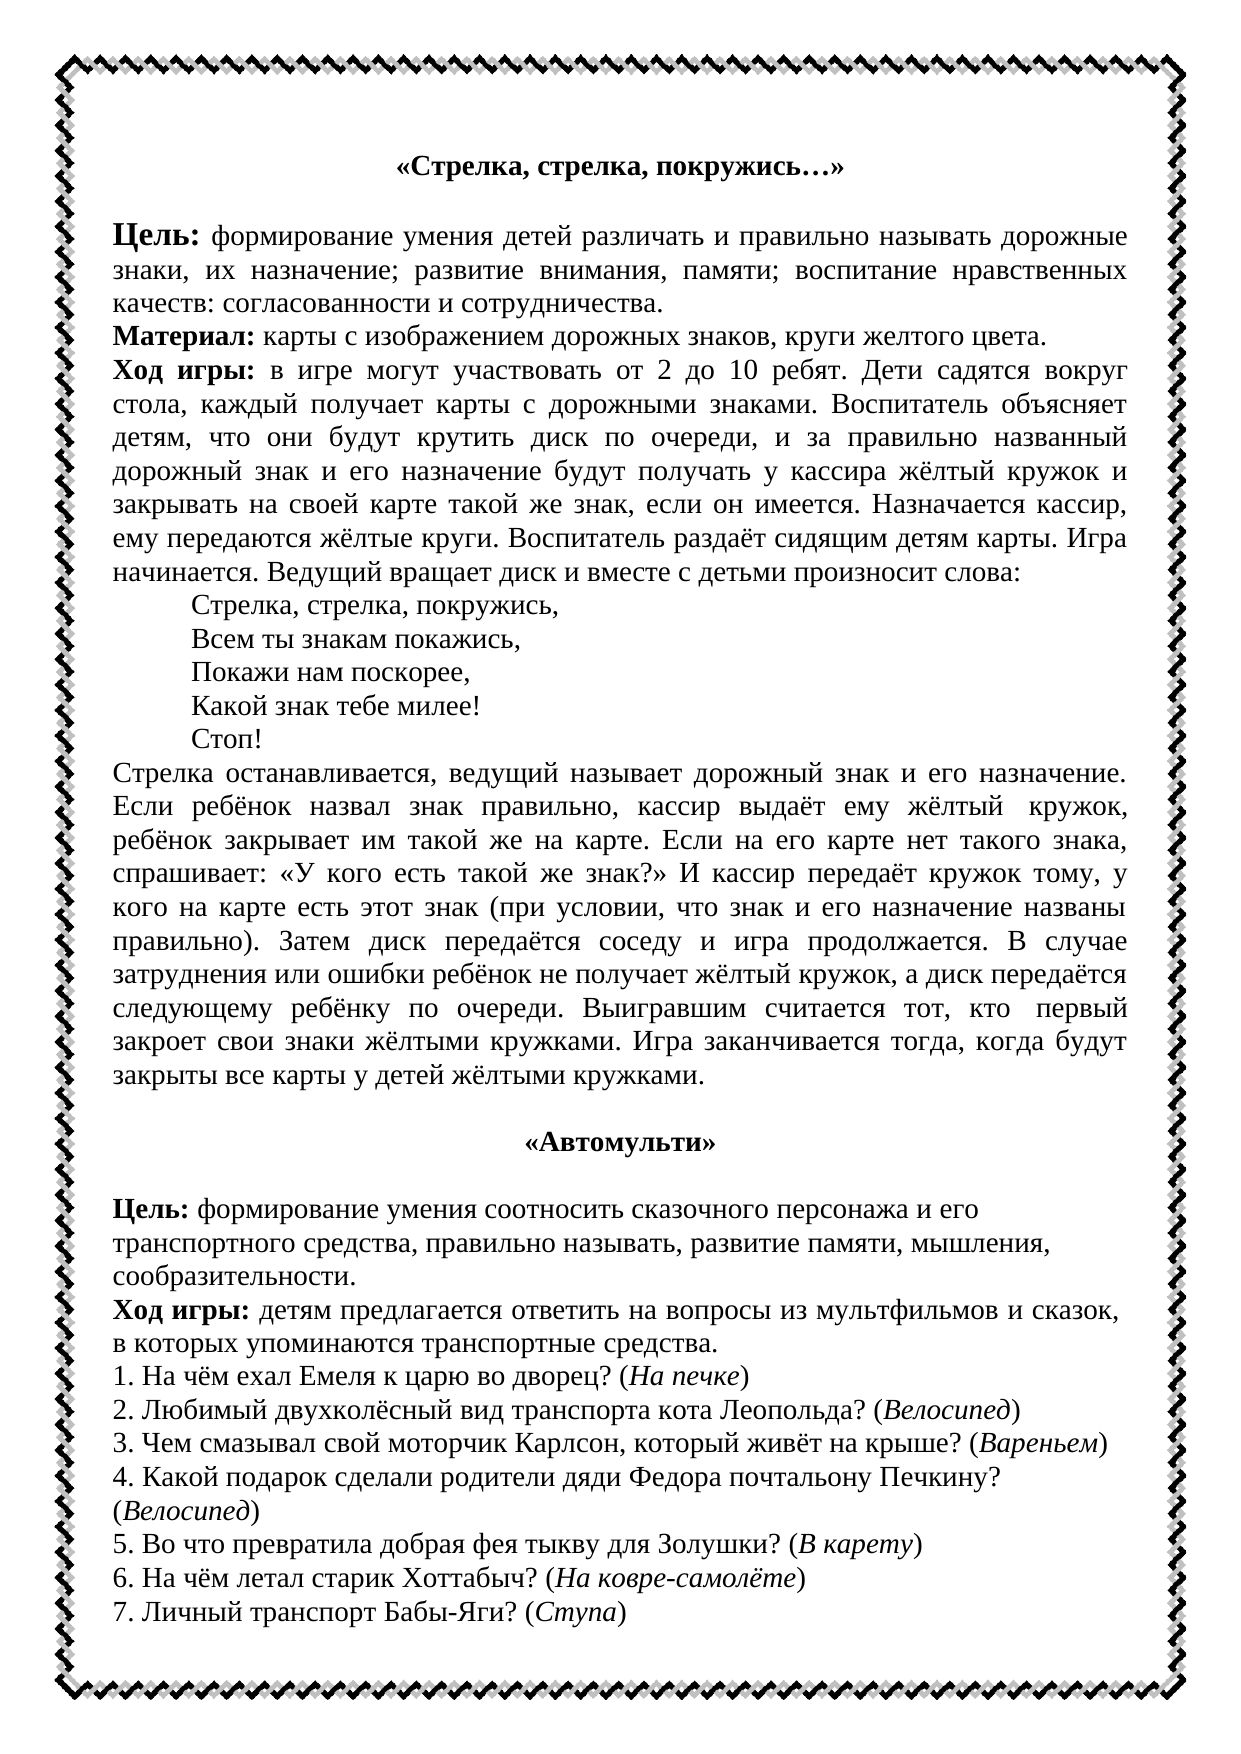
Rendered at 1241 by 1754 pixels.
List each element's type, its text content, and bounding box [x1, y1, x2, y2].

list Личный транспорт Бабы-Яги? (Ступа) [112, 1594, 1142, 1627]
subtitle «Автомульти» [142, 1124, 1098, 1158]
text Материал: карты с изображением дорожных знаков, круги желтого цвета. [112, 319, 1142, 352]
list Какой подарок сделали родители дяди Федора почтальону Печкину? (Велосипед) [112, 1459, 1001, 1527]
picture [54, 54, 1187, 1700]
list Любимый двухколёсный вид транспорта кота Леопольда? (Велосипед) [112, 1392, 1142, 1426]
text Стрелка останавливается, ведущий называет дорожный знак и его назначение. Если ребёнок назвал знак правильно, кассир выдаёт ему жёлтый кружок, ребёнок закрывает им такой же на карте. Если на его карте нет такого знака, спрашивает: «У кого есть такой же знак?» И кассир передаёт кружок тому, у кого на карте есть этот знак (при условии, что знак и его назначение названы правильно). Затем диск передаётся соседу и игра продолжается. В случае затруднения или ошибки ребёнок не получает жёлтый кружок, а диск передаётся следующему ребёнку по очереди. Выигравшим считается тот, кто первый закроет свои знаки жёлтыми кружками. Игра заканчивается тогда, когда будут закрыты все карты у детей жёлтыми кружками. [112, 755, 1128, 1090]
list Чем смазывал свой моторчик Карлсон, который живёт на крыше? (Вареньем) [112, 1426, 1142, 1459]
text Цель: формирование умения детей различать и правильно называть дорожные знаки, их назначение; развитие внимания, памяти; воспитание нравственных качеств: согласованности и сотрудничества. [112, 215, 1128, 319]
subtitle «Стрелка, стрелка, покружись…» [142, 148, 1098, 181]
text Ход игры: в игре могут участвовать от 2 до 10 ребят. Дети садятся вокруг стола, каждый получает карты с дорожными знаками. Воспитатель объясняет детям, что они будут крутить диск по очереди, и за правильно названный дорожный знак и его назначение будут получать у кассира жёлтый кружок и закрывать на своей карте такой же знак, если он имеется. Назначается кассир, ему передаются жёлтые круги. Воспитатель раздаёт сидящим детям карты. Игра начинается. Ведущий вращает диск и вместе с детьми произносит слова: [112, 352, 1128, 587]
list На чём ехал Емеля к царю во дворец? (На печке) [112, 1359, 1142, 1392]
list На чём летал старик Хоттабыч? (На ковре-самолёте) [112, 1560, 1142, 1594]
list Во что превратила добрая фея тыкву для Золушки? (В карету) [112, 1527, 1142, 1560]
text Цель: формирование умения соотносить сказочного персонажа и его транспортного средства, правильно называть, развитие памяти, мышления, сообразительности. [112, 1191, 1142, 1292]
text Стрелка, стрелка, покружись, Всем ты знакам покажись, Покажи нам поскорее, [191, 587, 561, 688]
text Какой знак тебе милее! Стоп! [191, 688, 483, 755]
text Ход игры: детям предлагается ответить на вопросы из мультфильмов и сказок, в которых упоминаются транспортные средства. [112, 1292, 1128, 1359]
